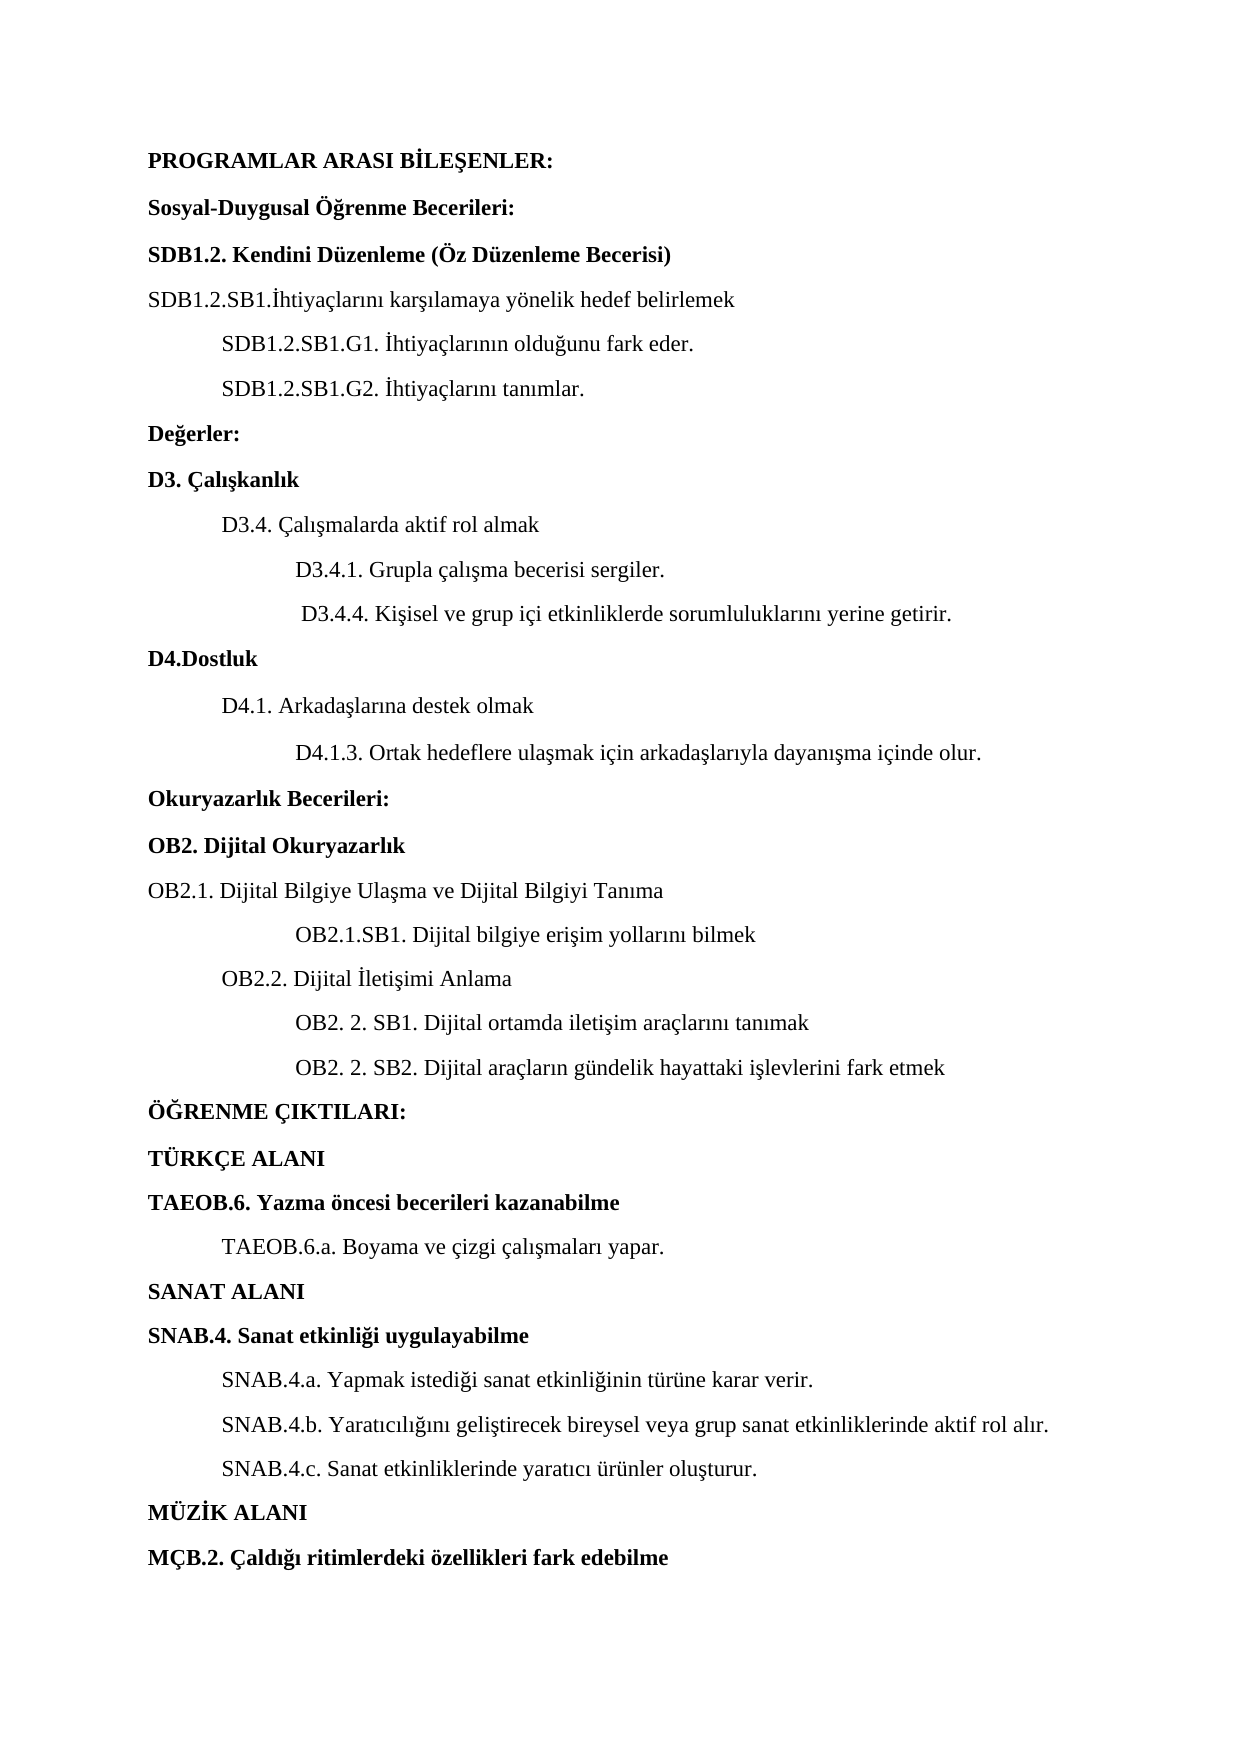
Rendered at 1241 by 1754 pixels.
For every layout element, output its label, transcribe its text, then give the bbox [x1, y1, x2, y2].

text SNAB.4.b. Yaratıcılığını geliştirecek bireysel veya grup sanat etkinliklerinde aktif rol alır. [148, 1411, 1093, 1437]
text SDB1.2.SB1.G1. İhtiyaçlarının olduğunu fark eder. [148, 331, 1093, 357]
text D4.1.3. Ortak hedeflere ulaşmak için arkadaşlarıyla dayanışma içinde olur. [221, 739, 1093, 765]
text TAEOB.6.a. Boyama ve çizgi çalışmaları yapar. [148, 1233, 1093, 1260]
text SDB1.2.SB1.İhtiyaçlarını karşılamaya yönelik hedef belirlemek [148, 286, 1093, 312]
text Okuryazarlık Becerileri: [148, 786, 1093, 812]
text PROGRAMLAR ARASI BİLEŞENLER: [148, 148, 1093, 174]
text SDB1.2.SB1.G2. İhtiyaçlarını tanımlar. [148, 375, 1093, 401]
text D4.Dostluk [148, 645, 1093, 671]
text MÇB.2. Çaldığı ritimlerdeki özellikleri fark edebilme [148, 1544, 1093, 1570]
text OB2. 2. SB1. Dijital ortamda iletişim araçlarını tanımak [148, 1009, 1093, 1036]
text TÜRKÇE ALANI [148, 1145, 1093, 1171]
text Sosyal-Duygusal Öğrenme Becerileri: [148, 194, 1093, 221]
text SNAB.4. Sanat etkinliği uygulayabilme [148, 1322, 1093, 1349]
text SNAB.4.a. Yapmak istediği sanat etkinliğinin türüne karar verir. [148, 1367, 1093, 1393]
text SNAB.4.c. Sanat etkinliklerinde yaratıcı ürünler oluşturur. [148, 1455, 1093, 1481]
text OB2.1.SB1. Dijital bilgiye erişim yollarını bilmek [148, 921, 1093, 947]
text Değerler: [148, 420, 1093, 446]
text D3.4. Çalışmalarda aktif rol almak [148, 511, 1093, 537]
text OB2. Dijital Okuryazarlık [148, 832, 1093, 859]
text OB2.2. Dijital İletişimi Anlama [148, 965, 1093, 992]
text D4.1. Arkadaşlarına destek olmak [148, 692, 1093, 718]
text ÖĞRENME ÇIKTILARI: [148, 1098, 1093, 1124]
text TAEOB.6. Yazma öncesi becerileri kazanabilme [148, 1189, 1093, 1216]
text D3. Çalışkanlık [148, 467, 1093, 493]
text SANAT ALANI [148, 1278, 1093, 1304]
text OB2.1. Dijital Bilgiye Ulaşma ve Dijital Bilgiyi Tanıma [148, 877, 1093, 903]
text SDB1.2. Kendini Düzenleme (Öz Düzenleme Becerisi) [148, 241, 1093, 268]
text D3.4.1. Grupla çalışma becerisi sergiler. [148, 556, 1093, 582]
text D3.4.4. Kişisel ve grup içi etkinliklerde sorumluluklarını yerine getirir. [221, 600, 1093, 627]
text OB2. 2. SB2. Dijital araçların gündelik hayattaki işlevlerini fark etmek [148, 1054, 1093, 1080]
text MÜZİK ALANI [148, 1499, 1093, 1526]
